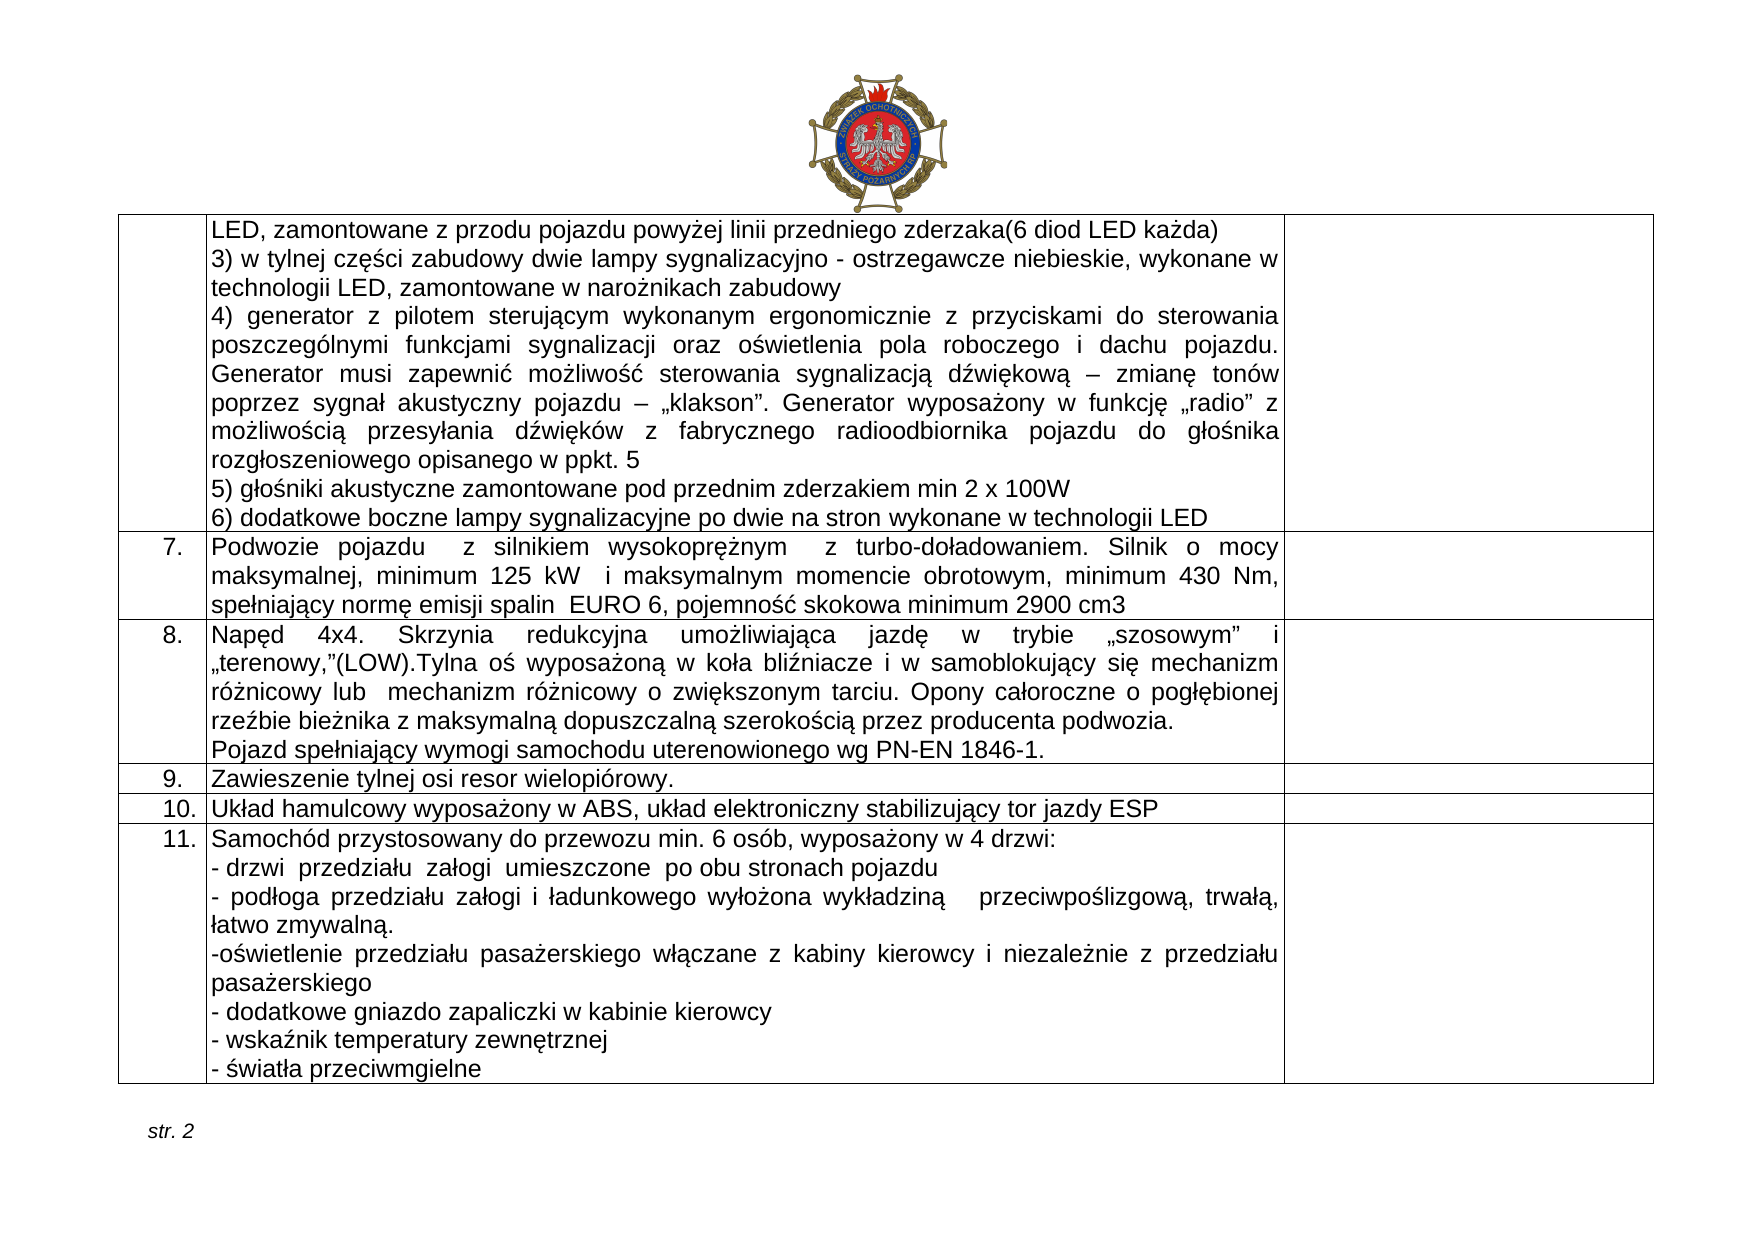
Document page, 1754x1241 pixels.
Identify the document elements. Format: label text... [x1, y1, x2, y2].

table_cell [1285, 215, 1653, 531]
table_cell Zawieszenie tylnej osi resor wielopiórowy. [207, 764, 1284, 793]
table_cell [119, 620, 206, 763]
picture [806, 73, 948, 214]
table_cell [119, 532, 206, 618]
table_cell [1285, 620, 1653, 763]
table_cell Podwozie pojazdu z silnikiem wysokoprężnym z turbo-doładowaniem. Silnik o mocy maksymalnej, minimum 125 kW i maksymalnym momencie obrotowym, minimum 430 Nm, spełniający normę emisji spalin EURO 6, pojemność skokowa minimum 2900 cm3 [207, 532, 1284, 618]
table_cell [1285, 764, 1653, 793]
table_cell [1285, 532, 1653, 618]
table_cell [119, 794, 206, 823]
table_cell [1285, 794, 1653, 823]
table_cell Układ hamulcowy wyposażony w ABS, układ elektroniczny stabilizujący tor jazdy ESP [207, 794, 1284, 823]
table_cell [119, 824, 206, 1083]
table_cell [1285, 824, 1653, 1083]
table_cell [119, 764, 206, 793]
table_cell Napęd 4x4. Skrzynia redukcyjna umożliwiająca jazdę w trybie „szosowym” i „terenowy,”(LOW).Tylna oś wyposażoną w koła bliźniacze i w samoblokujący się mechanizm różnicowy lub mechanizm różnicowy o zwiększonym tarciu. Opony całoroczne o pogłębionej rzeźbie bieżnika z maksymalną dopuszczalną szerokością przez producenta podwozia. Pojazd spełniający wymogi samochodu uterenowionego wg PN-EN 1846-1. [207, 620, 1284, 763]
table_cell [119, 215, 206, 531]
